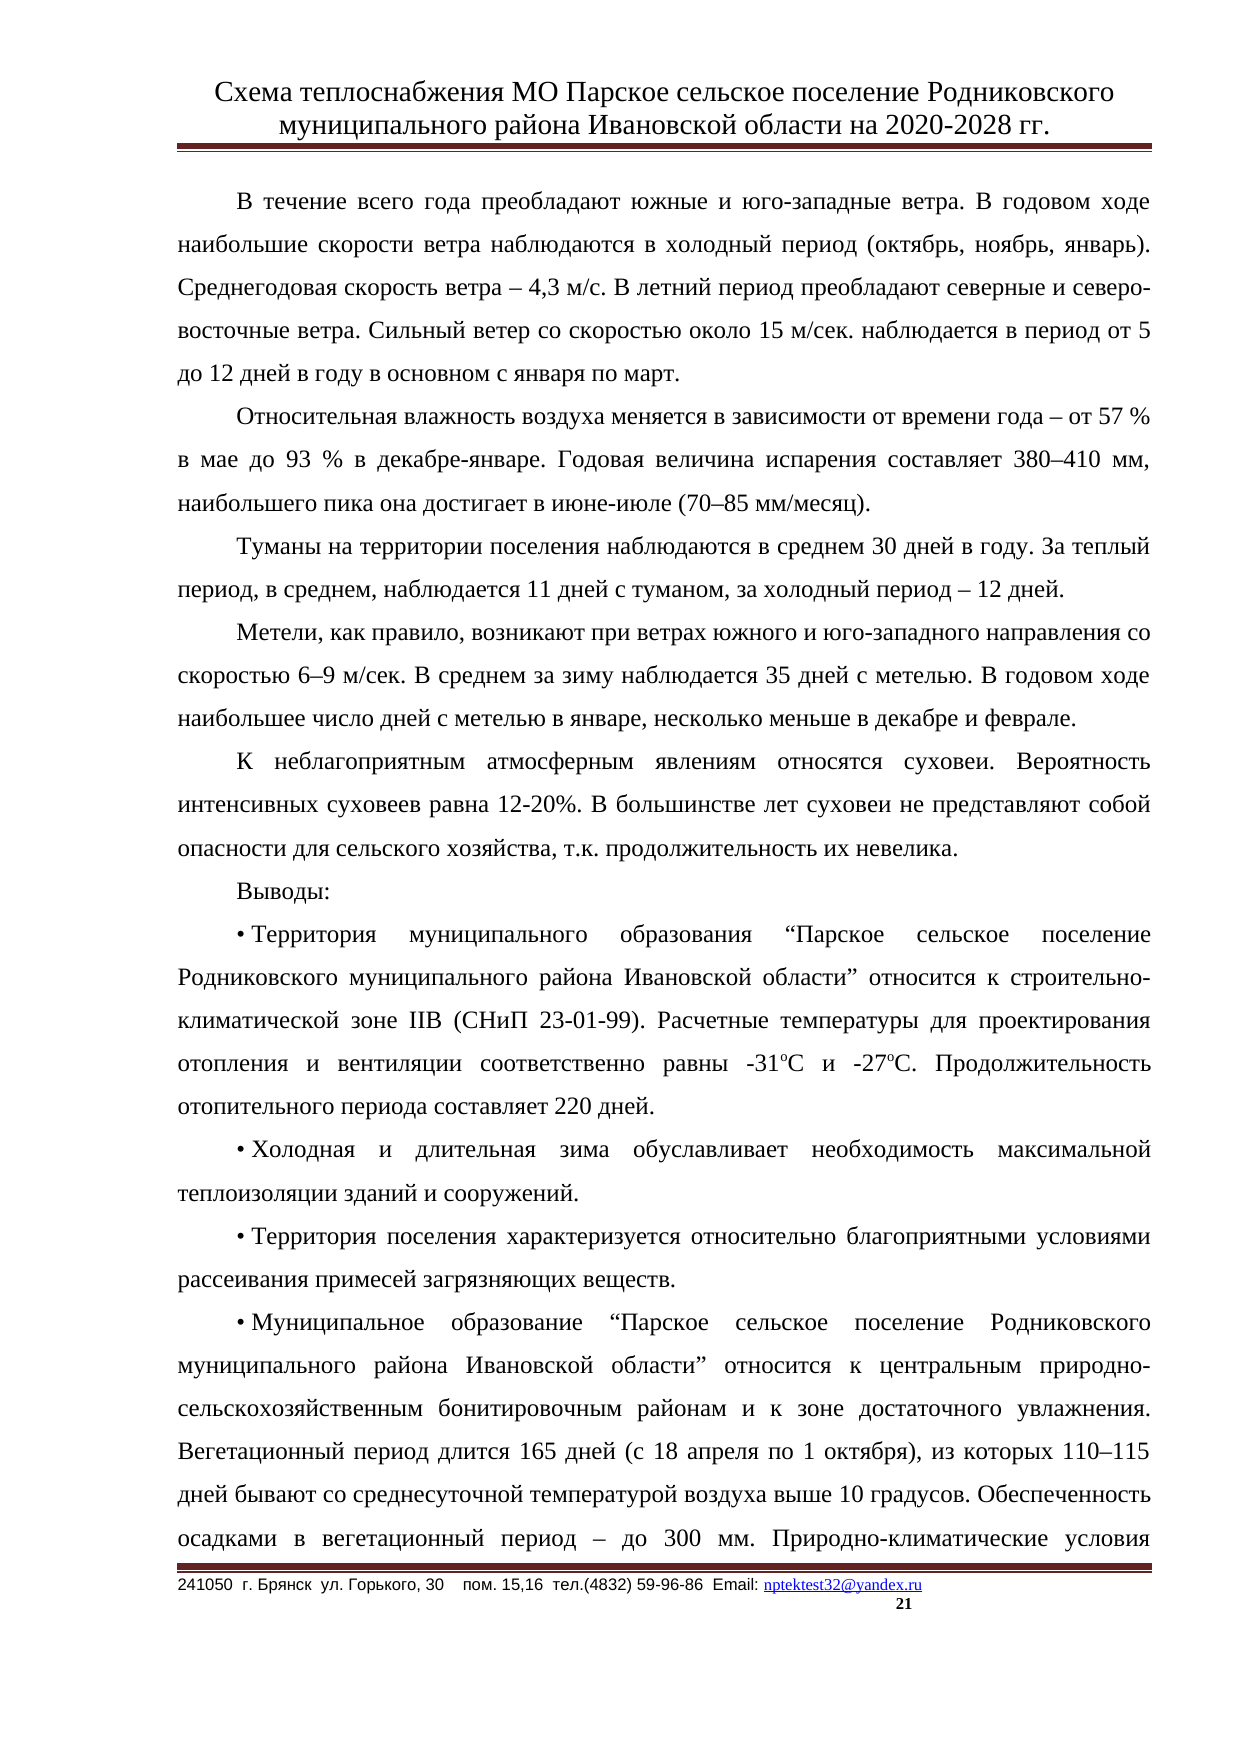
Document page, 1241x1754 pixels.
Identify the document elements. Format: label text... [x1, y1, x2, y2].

text Выводы: [177, 876, 1152, 904]
text Относительная влажность воздуха меняется в зависимости от времени года – от 57 % в мае до 93 % в декабре-январе. Годовая величина испарения составляет 380–410 мм, наибольшего пика она достигает в июне-июле (70–85 мм/месяц). [177, 401, 1152, 516]
text • Территория поселения характеризуется относительно благоприятными условиями рассеивания примесей загрязняющих веществ. [177, 1221, 1152, 1293]
text • Территория муниципального образования “Парское сельское поселение Родниковского муниципального района Ивановской области” относится к строительно-климатической зоне IIВ (СНиП 23-01-99). Расчетные температуры для проектирования отопления и вентиляции соответственно равны -31оС и -27оС. Продолжительность отопительного периода составляет 220 дней. [177, 919, 1152, 1120]
text К неблагоприятным атмосферным явлениям относятся суховеи. Вероятность интенсивных суховеев равна 12-20%. В большинстве лет суховеи не представляют собой опасности для сельского хозяйства, т.к. продолжительность их невелика. [177, 746, 1152, 861]
text Метели, как правило, возникают при ветрах южного и юго-западного направления со скоростью 6–9 м/сек. В среднем за зиму наблюдается 35 дней с метелью. В годовом ходе наибольшее число дней с метелью в январе, несколько меньше в декабре и феврале. [177, 617, 1152, 732]
text • Холодная и длительная зима обуславливает необходимость максимальной теплоизоляции зданий и сооружений. [177, 1134, 1152, 1206]
text Туманы на территории поселения наблюдаются в среднем 30 дней в году. За теплый период, в среднем, наблюдается 11 дней с туманом, за холодный период – 12 дней. [177, 531, 1152, 603]
text В течение всего года преобладают южные и юго-западные ветра. В годовом ходе наибольшие скорости ветра наблюдаются в холодный период (октябрь, ноябрь, январь). Среднегодовая скорость ветра – 4,3 м/с. В летний период преобладают северные и северо-восточные ветра. Сильный ветер со скоростью около 15 м/сек. наблюдается в период от 5 до 12 дней в году в основном с января по март. [177, 186, 1152, 387]
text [177, 1307, 1152, 1551]
